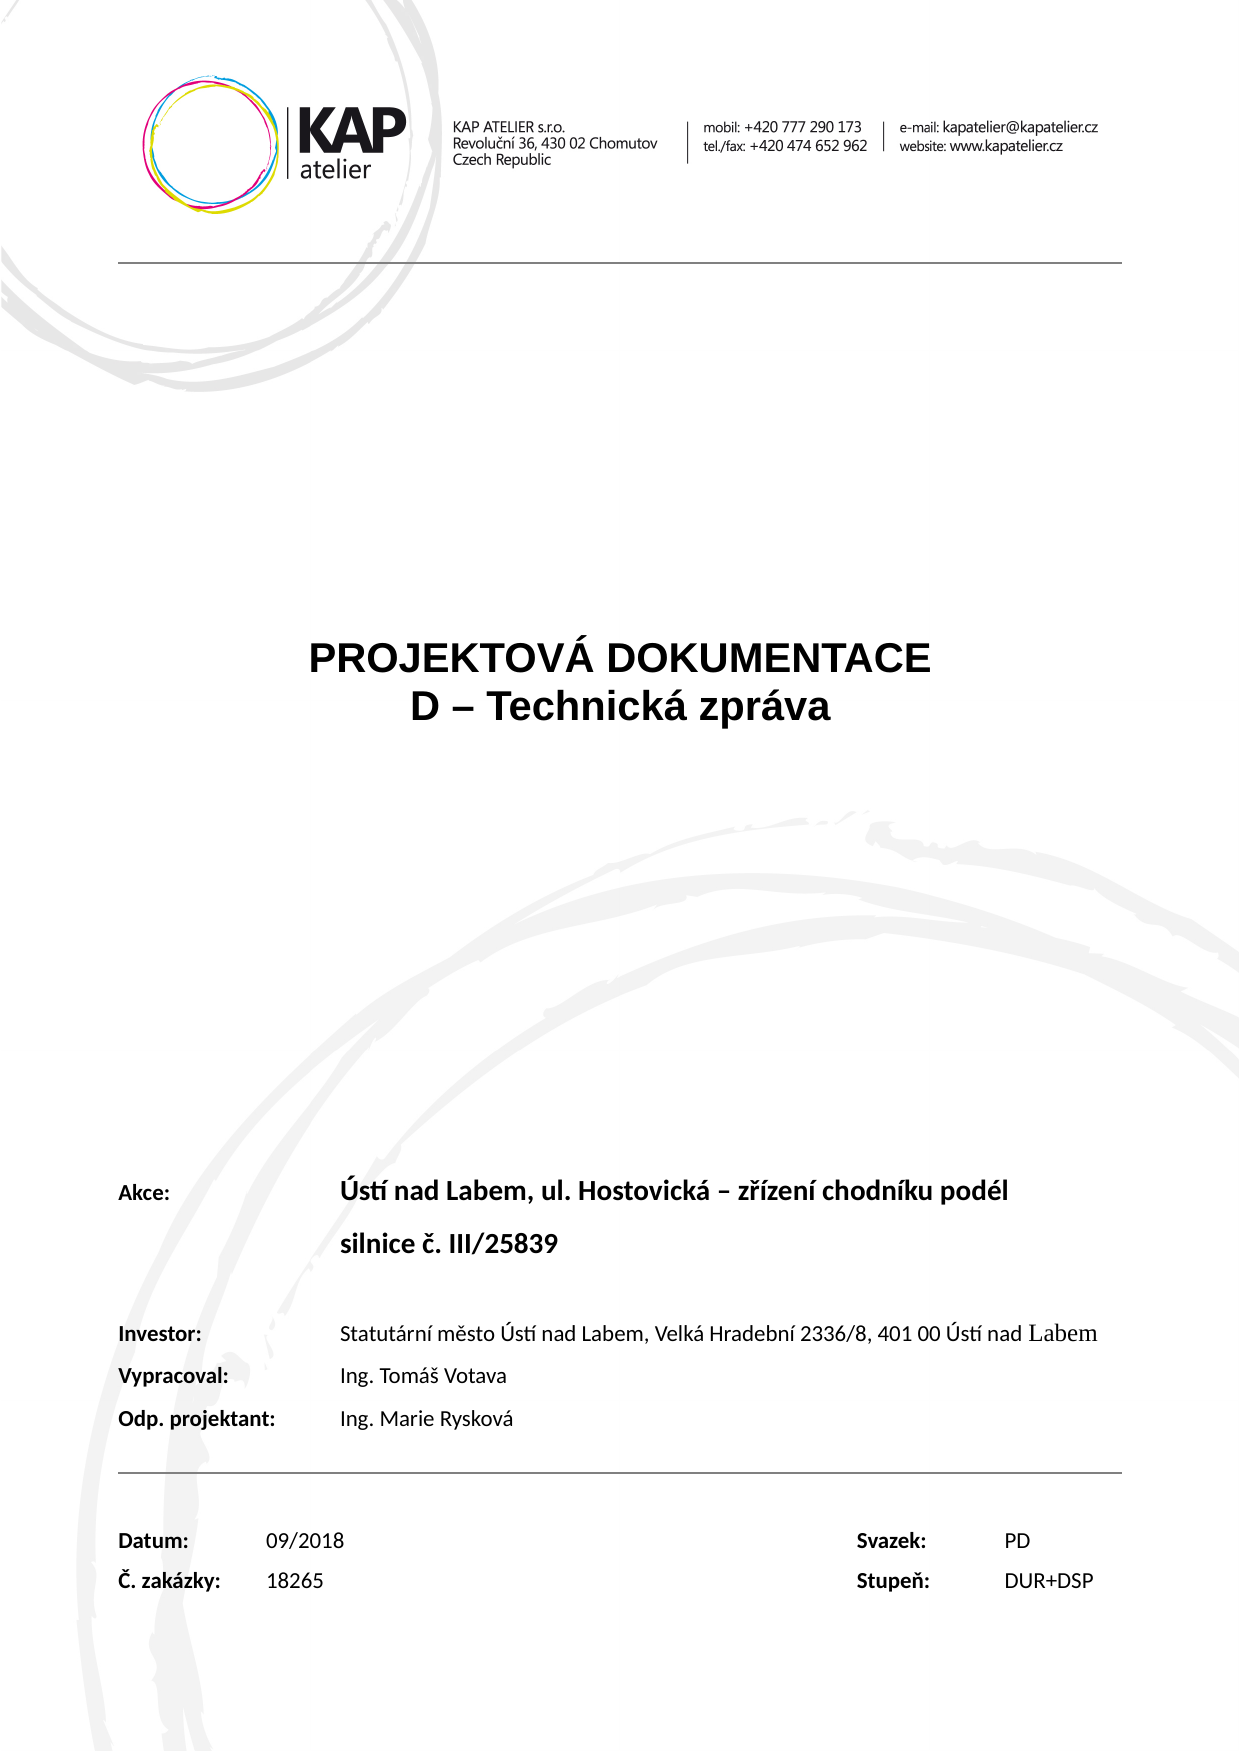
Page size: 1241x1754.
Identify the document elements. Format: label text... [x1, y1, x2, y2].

text Akce: Ústí nad Labem, ul. Hostovická – zřízení chodníku podél silnice č. III/25839 [118, 1172, 1122, 1261]
text Č. zakázky: 18265 Stupeň: DUR+DSP [118, 1567, 1122, 1595]
text PROJEKTOVÁ DOKUMENTACE [118, 633, 1122, 681]
text Odp. projektant: Ing. Marie Rysková [118, 1404, 1122, 1432]
picture [1, 0, 1239, 1751]
text Vypracoval: Ing. Tomáš Votava [118, 1362, 1122, 1390]
text Investor: Statutární město Ústí nad Labem, Velká Hradební 2336/8, 401 00 Ústí nad Labem [118, 1318, 1122, 1347]
text Datum: 09/2018 Svazek: PD [118, 1526, 1122, 1554]
text D – Technická zpráva [118, 681, 1122, 729]
